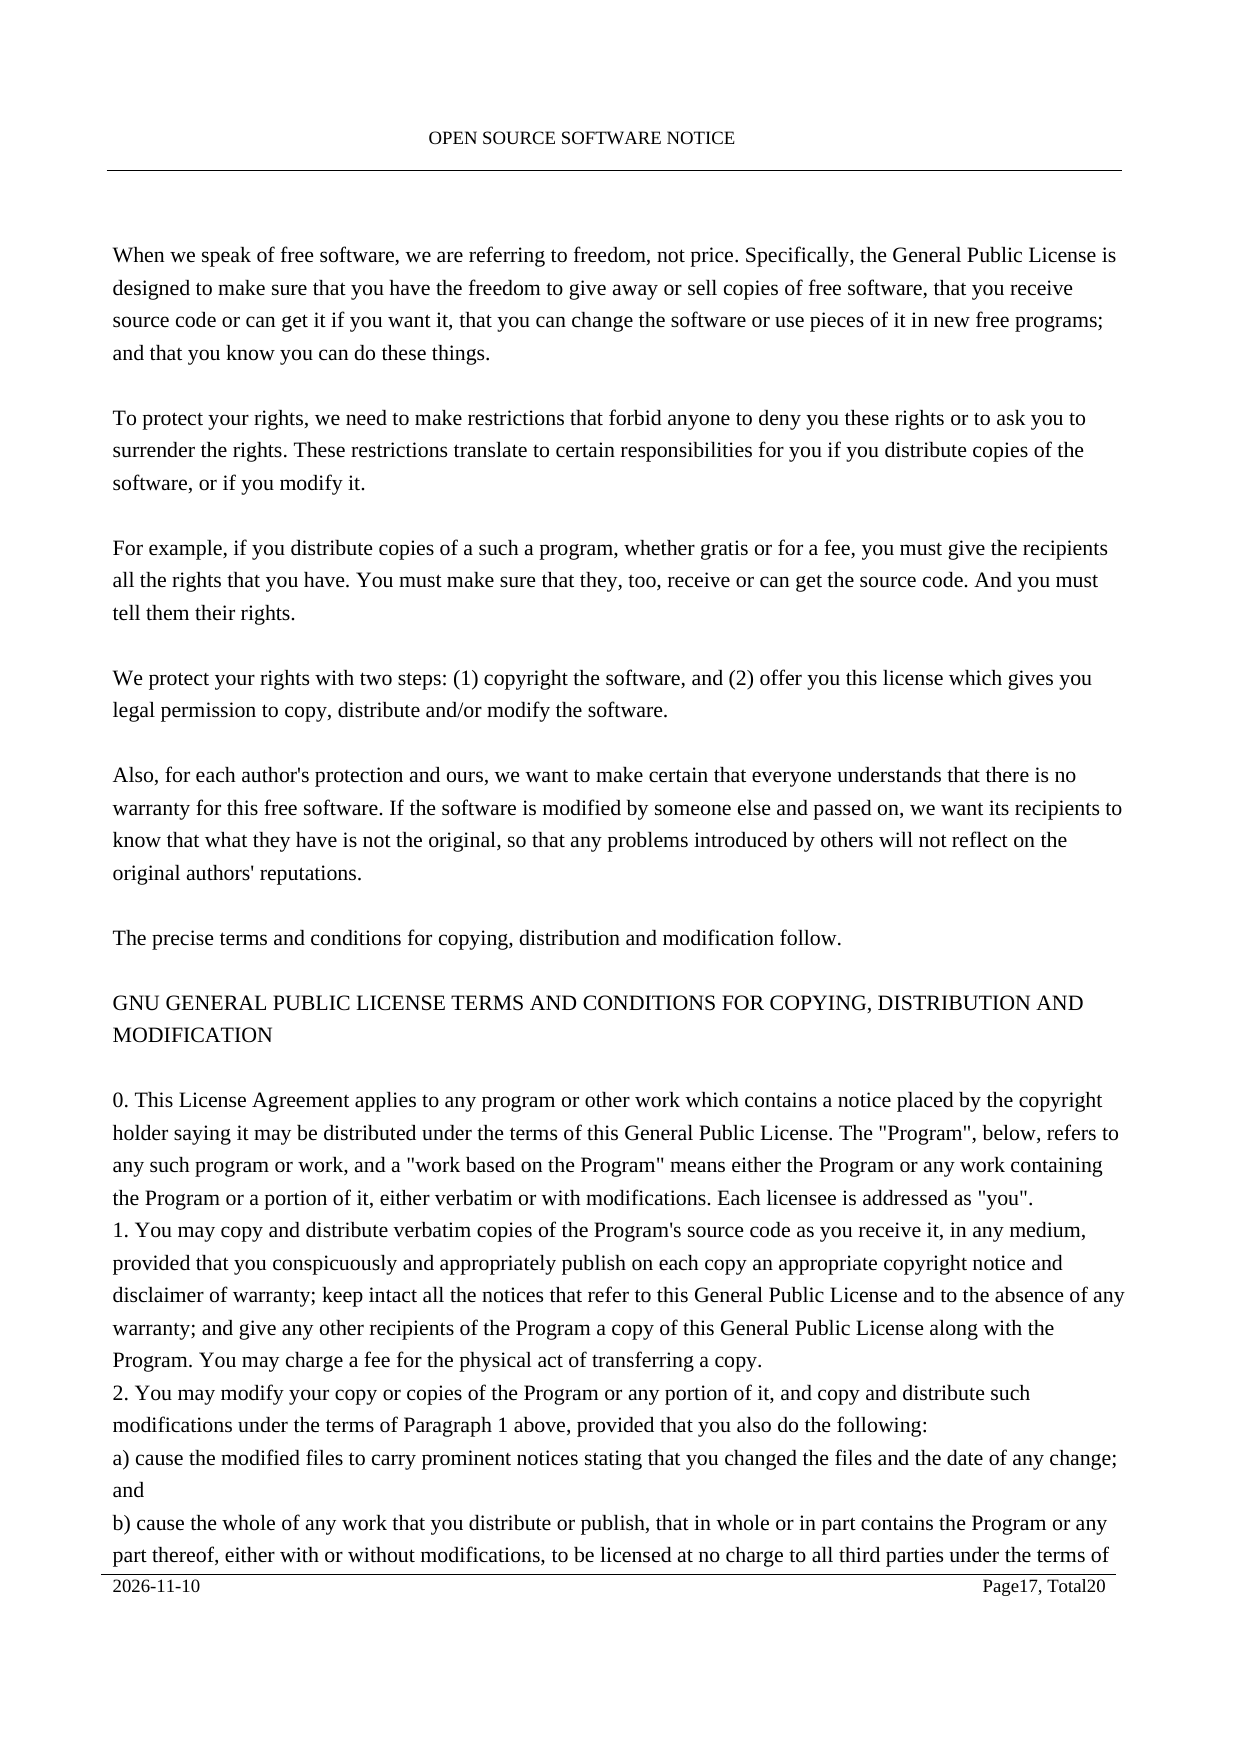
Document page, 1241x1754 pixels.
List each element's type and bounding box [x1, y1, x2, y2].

text [112, 206, 1128, 1571]
